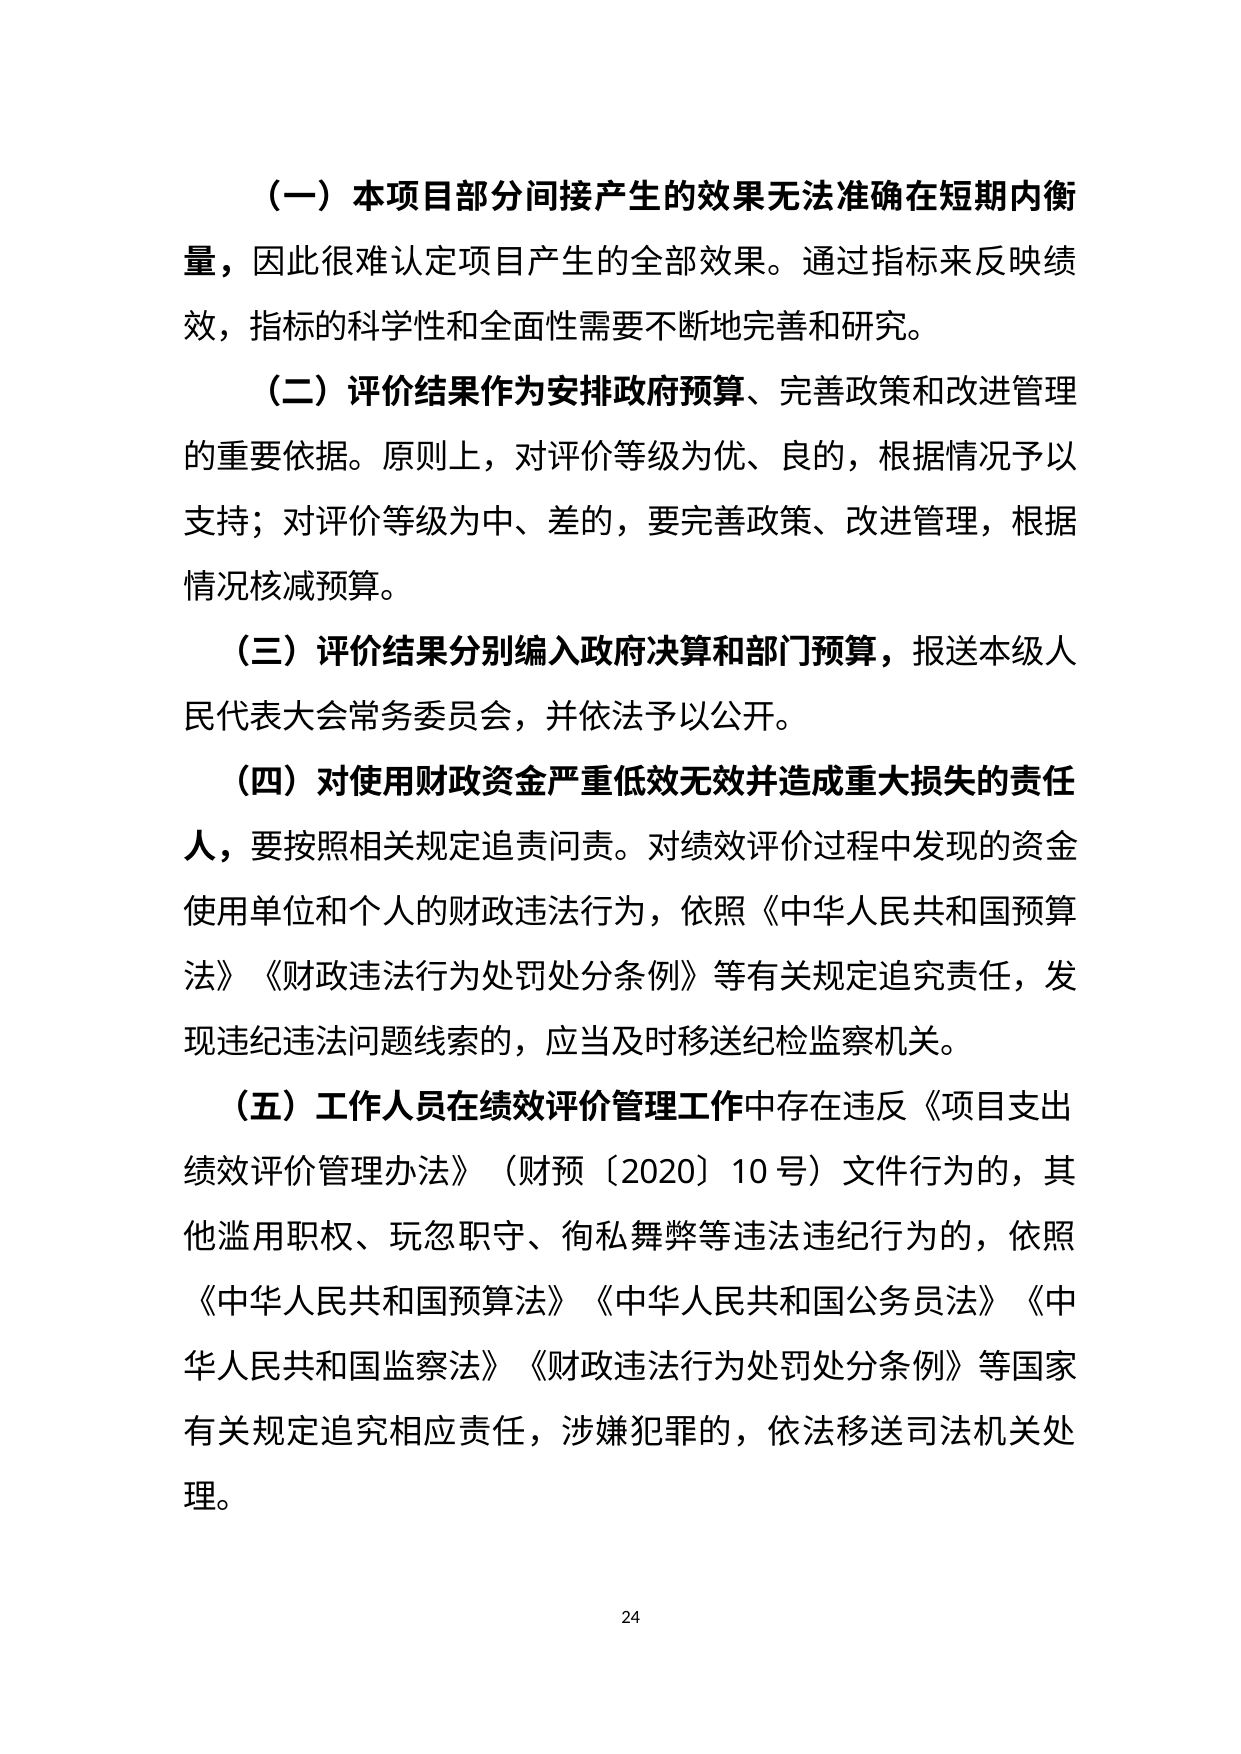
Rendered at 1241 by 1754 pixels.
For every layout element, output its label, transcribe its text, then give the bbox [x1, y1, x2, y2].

text （二）评价结果作为安排政府预算、完善政策和改进管理的重要依据。原则上，对评价等级为优、良的，根据情况予以支持；对评价等级为中、差的，要完善政策、改进管理，根据情况核减预算。 （三）评价结果分别编入政府决算和部门预算，报送本级人民代表大会常务委员会，并依法予以公开。 （四）对使用财政资金严重低效无效并造成重大损失的责任人，要按照相关规定追责问责。对绩效评价过程中发现的资金使用单位和个人的财政违法行为，依照《中华人民共和国预算法》《财政违法行为处罚处分条例》等有关规定追究责任，发现违纪违法问题线索的，应当及时移送纪检监察机关。 （五）工作人员在绩效评价管理工作中存在违反《项目支出 [183, 357, 1078, 1137]
text 绩效评价管理办法》（财预〔2020〕10号）文件行为的，其他滥用职权、玩忽职守、徇私舞弊等违法违纪行为的，依照《中华人民共和国预算法》《中华人民共和国公务员法》《中华人民共和国监察法》《财政违法行为处罚处分条例》等国家有关规定追究相应责任，涉嫌犯罪的，依法移送司法机关处理。 [183, 1137, 1078, 1527]
text （一）本项目部分间接产生的效果无法准确在短期内衡量，因此很难认定项目产生的全部效果。通过指标来反映绩效，指标的科学性和全面性需要不断地完善和研究。 [183, 162, 1078, 357]
